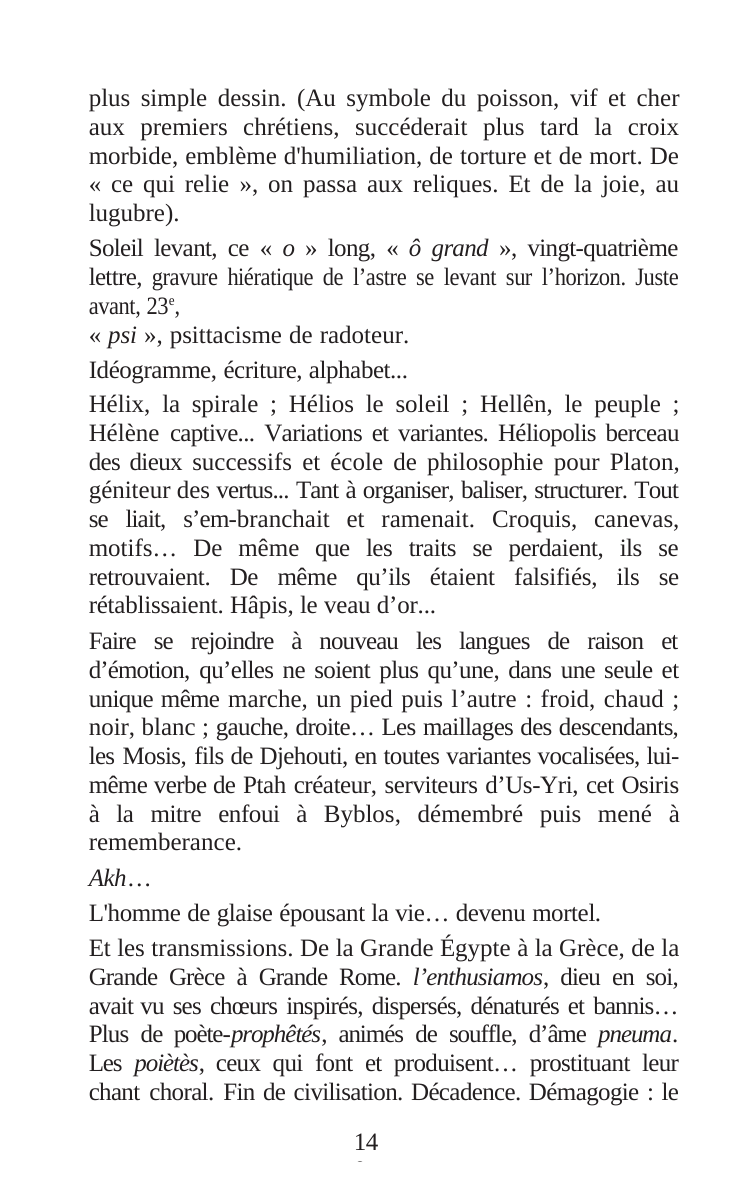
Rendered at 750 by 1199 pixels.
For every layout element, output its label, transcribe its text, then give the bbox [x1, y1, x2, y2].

text Hélix, la spirale ; Hélios le soleil ; Hellên, le peuple ; Hélène captive... Variations et variantes. Héliopolis berceau des dieux successifs et école de philosophie pour Platon, géniteur des vertus... Tant à organiser, baliser, structurer. Tout se liait, s’em-branchait et ramenait. Croquis, canevas, motifs… De même que les traits se perdaient, ils se retrouvaient. De même qu’ils étaient falsifiés, ils se rétablissaient. Hâpis, le veau d’or... [88, 389, 679, 619]
text Akh… [88, 863, 712, 892]
text « psi », psittacisme de radoteur. Idéogramme, écriture, alphabet... [88, 320, 409, 383]
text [88, 933, 679, 1106]
text Faire se rejoindre à nouveau les langues de raison et d’émotion, qu’elles ne soient plus qu’une, dans une seule et unique même marche, un pied puis l’autre : froid, chaud ; noir, blanc ; gauche, droite… Les maillages des descendants, les Mosis, fils de Djehouti, en toutes variantes vocalisées, lui-même verbe de Ptah créateur, serviteurs d’Us-Yri, cet Osiris à la mitre enfoui à Byblos, démembré puis mené à rememberance. [88, 626, 679, 856]
text Soleil levant, ce « o » long, « ô grand », vingt-quatrième lettre, gravure hiératique de l’astre se levant sur l’horizon. Juste avant, 23e, [88, 233, 679, 320]
text plus simple dessin. (Au symbole du poisson, vif et cher aux premiers chrétiens, succéderait plus tard la croix morbide, emblème d'humiliation, de torture et de mort. De « ce qui relie », on passa aux reliques. Et de la joie, au lugubre). [88, 83, 679, 227]
text L'homme de glaise épousant la vie… devenu mortel. [88, 898, 712, 927]
